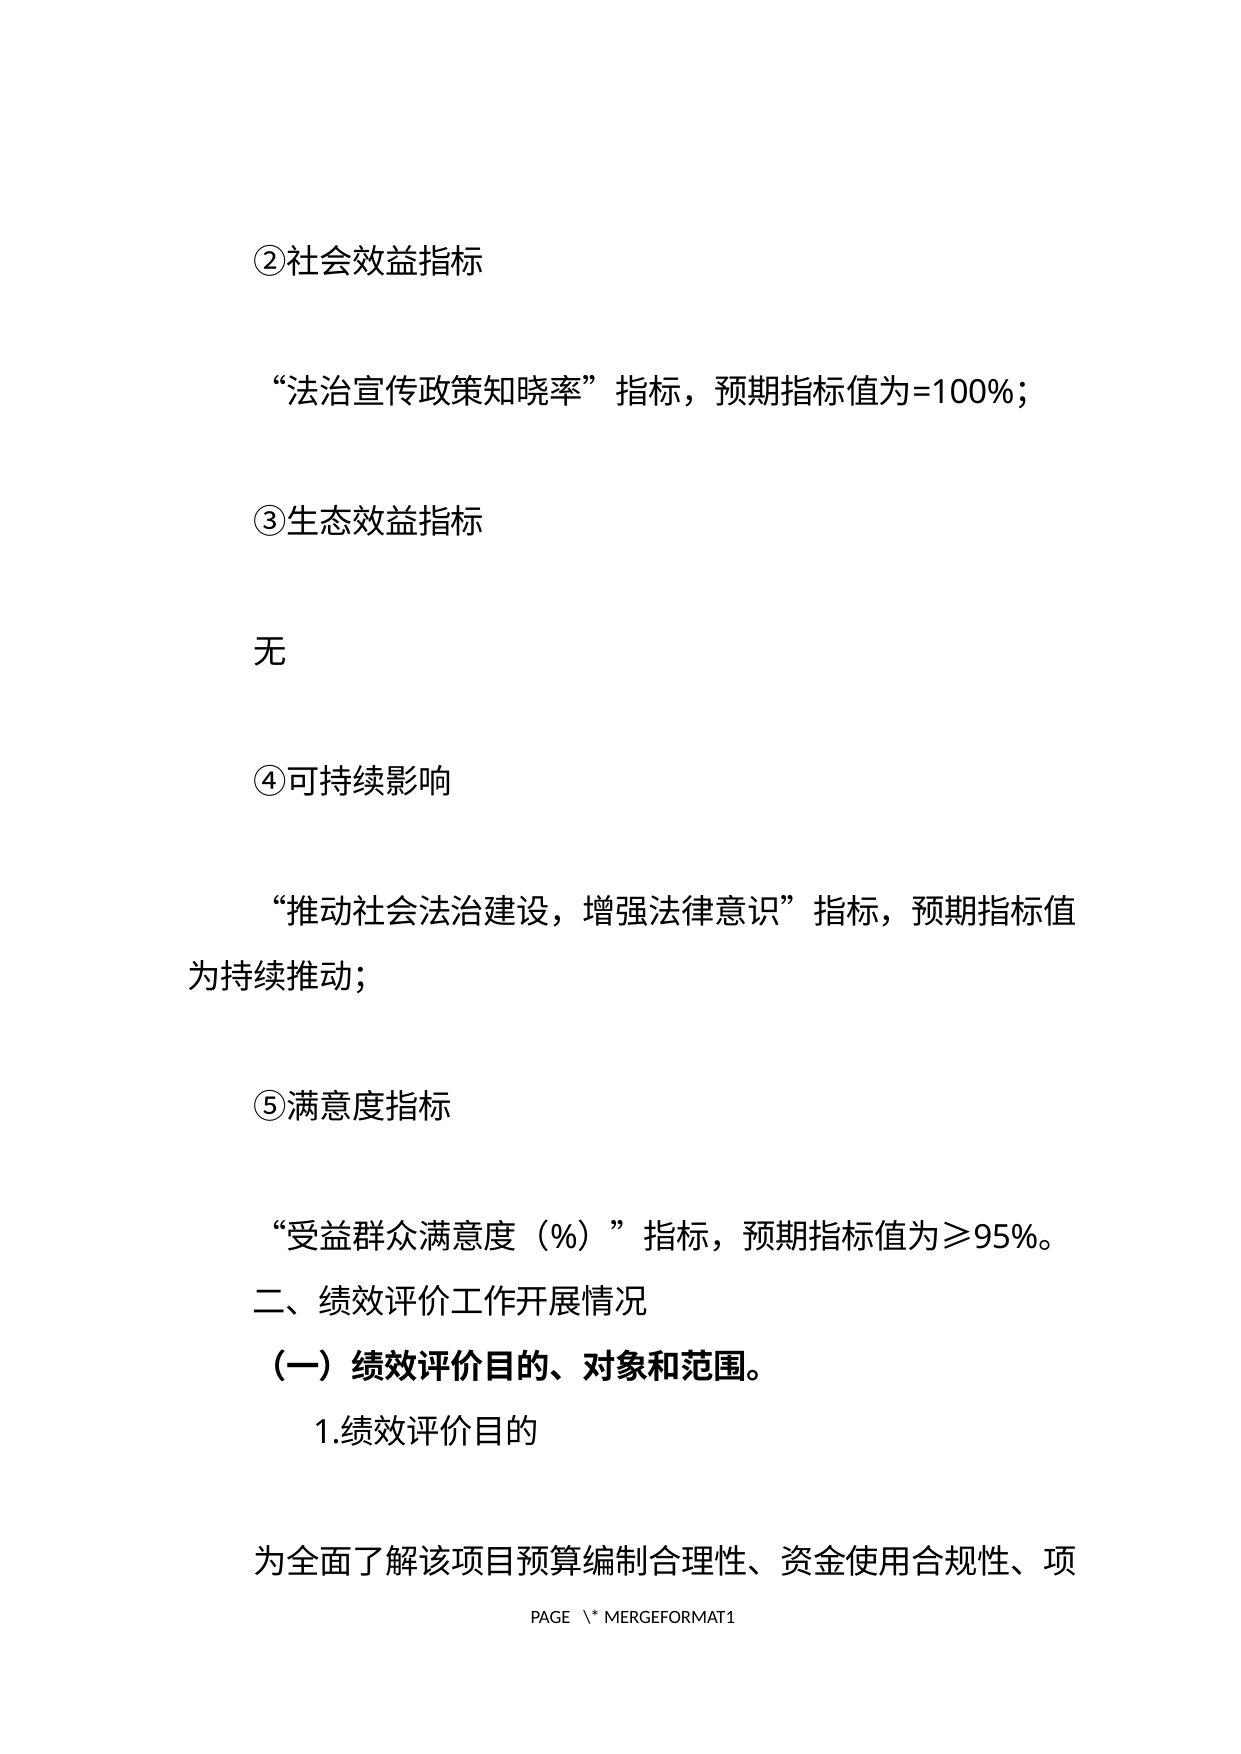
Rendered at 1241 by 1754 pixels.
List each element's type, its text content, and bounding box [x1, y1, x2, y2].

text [187, 1397, 1078, 1592]
text 二、绩效评价工作开展情况 [187, 1267, 1078, 1332]
text （一）绩效评价目的、对象和范围。 [187, 1332, 1078, 1397]
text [187, 162, 1078, 1267]
